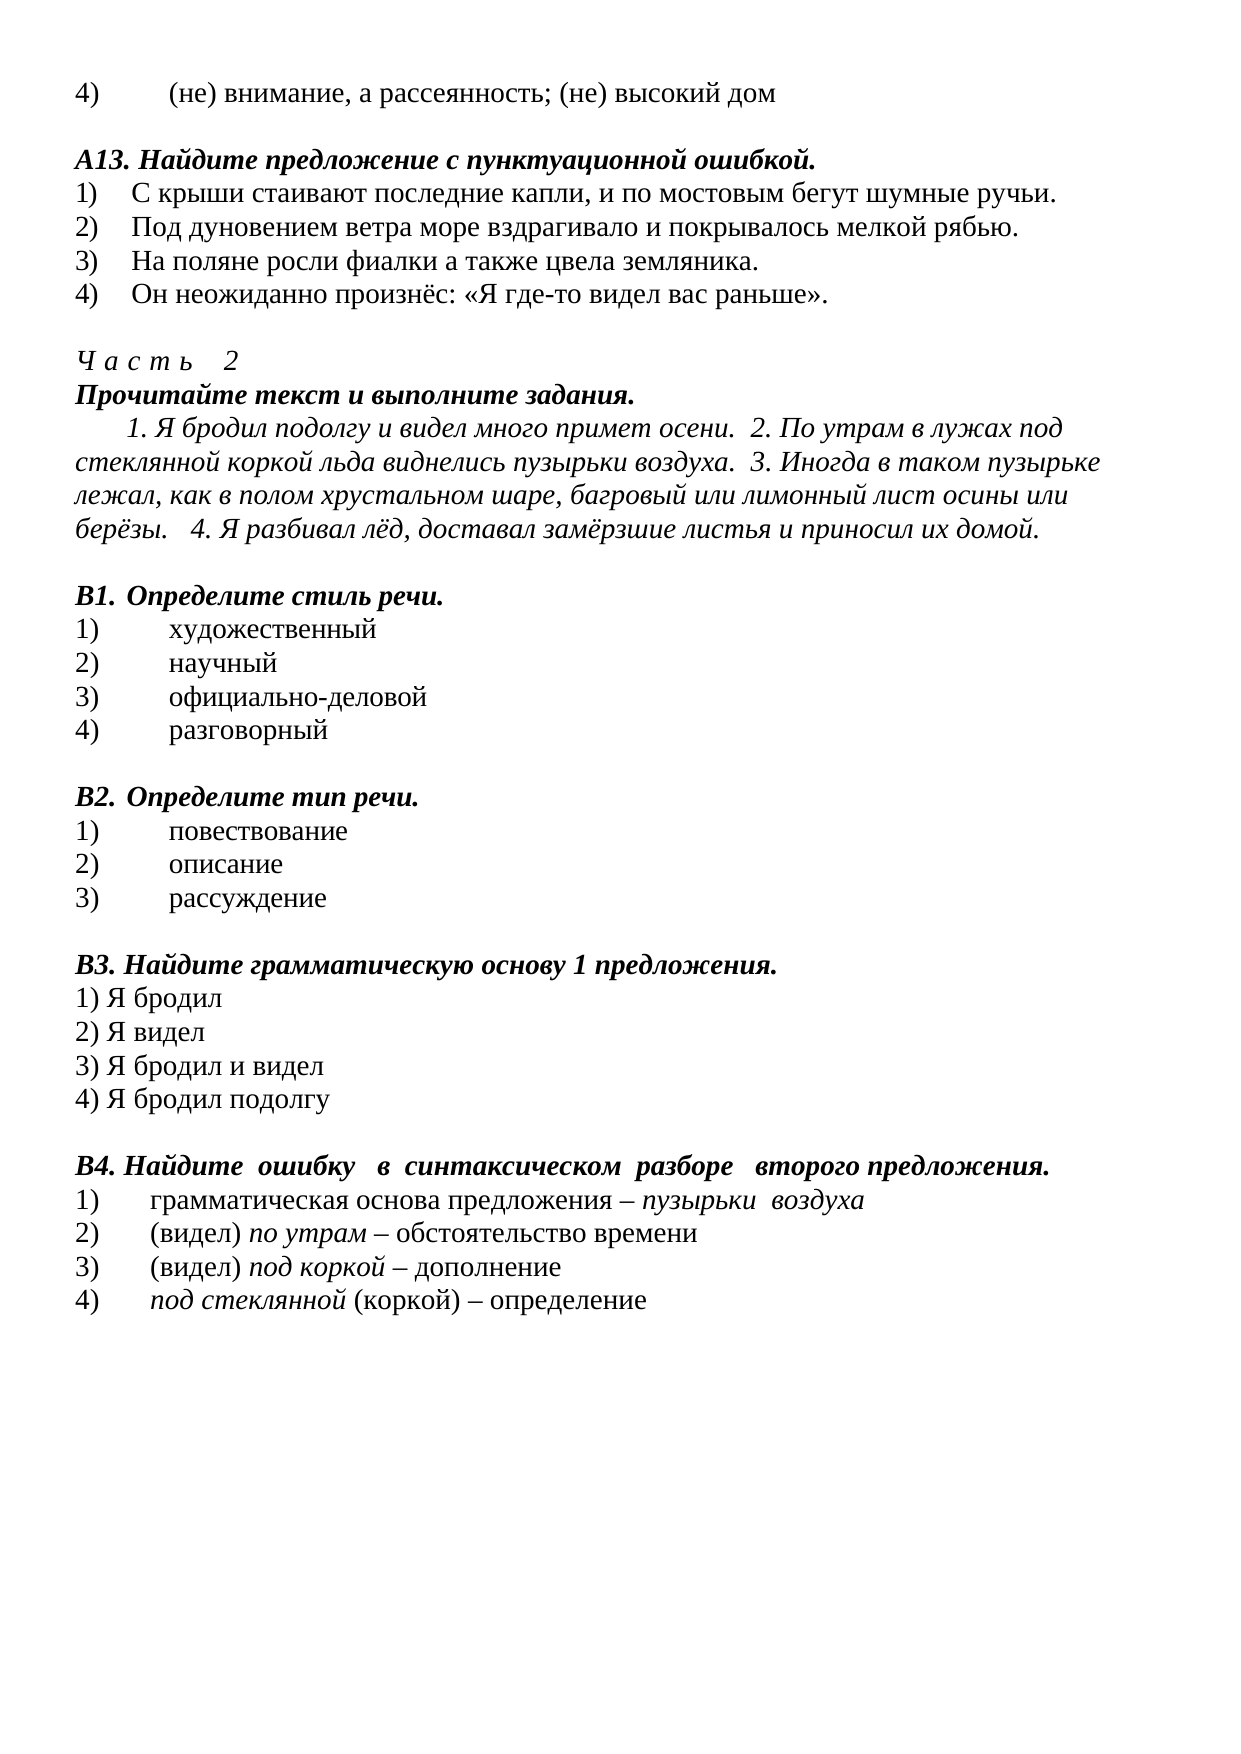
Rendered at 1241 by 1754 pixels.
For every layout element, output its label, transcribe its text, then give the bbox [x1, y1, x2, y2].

list под стеклянной (коркой) – определение [75, 1282, 1165, 1316]
text 1. Я бродил подолгу и видел много примет осени. 2. По утрам в лужах под стеклянной коркой льда виднелись пузырьки воздуха. 3. Иногда в таком пузырьке лежал, как в полом хрустальном шаре, багровый или лимонный лист осины или берёзы. 4. Я разбивал лёд, доставал замёрзшие листья и приносил их домой. [75, 410, 1165, 544]
list рассуждение [75, 880, 1165, 913]
list С крыши стаивают последние капли, и по мостовым бегут шумные ручьи. [75, 176, 1165, 209]
list научный [75, 645, 1165, 679]
text А13. Найдите предложение с пунктуационной ошибкой. [75, 142, 1165, 176]
list (видел) под коркой – дополнение [75, 1249, 1165, 1282]
list Под дуновением ветра море вздрагивало и покрывалось мелкой рябью. [75, 209, 1165, 243]
text 4) Я бродил подолгу [75, 1081, 1165, 1115]
list (видел) по утрам – обстоятельство времени [75, 1215, 1165, 1249]
list художественный [75, 612, 1165, 645]
list разговорный [75, 712, 1165, 746]
text Часть 2 [75, 343, 1165, 377]
list описание [75, 846, 1165, 880]
text Прочитайте текст и выполните задания. [75, 377, 1165, 410]
list На поляне росли фиалки а также цвела земляника. [75, 243, 1165, 276]
list (не) внимание, а рассеянность; (не) высокий дом [75, 75, 1165, 108]
text 1) Я бродил [75, 981, 1165, 1014]
list Он неожиданно произнёс: «Я где-то видел вас раньше». [75, 276, 1165, 310]
list Определите тип речи. [75, 779, 1165, 813]
text 2) Я видел [75, 1014, 1165, 1048]
list грамматическая основа предложения – пузырьки воздуха [75, 1182, 1165, 1215]
text В4. Найдите ошибку в синтаксическом разборе второго предложения. [75, 1148, 1165, 1182]
list Определите стиль речи. [75, 578, 1165, 612]
list повествование [75, 813, 1165, 846]
text 3) Я бродил и видел [75, 1048, 1165, 1081]
list официально-деловой [75, 679, 1165, 712]
text В3. Найдите грамматическую основу 1 предложения. [75, 947, 1165, 981]
